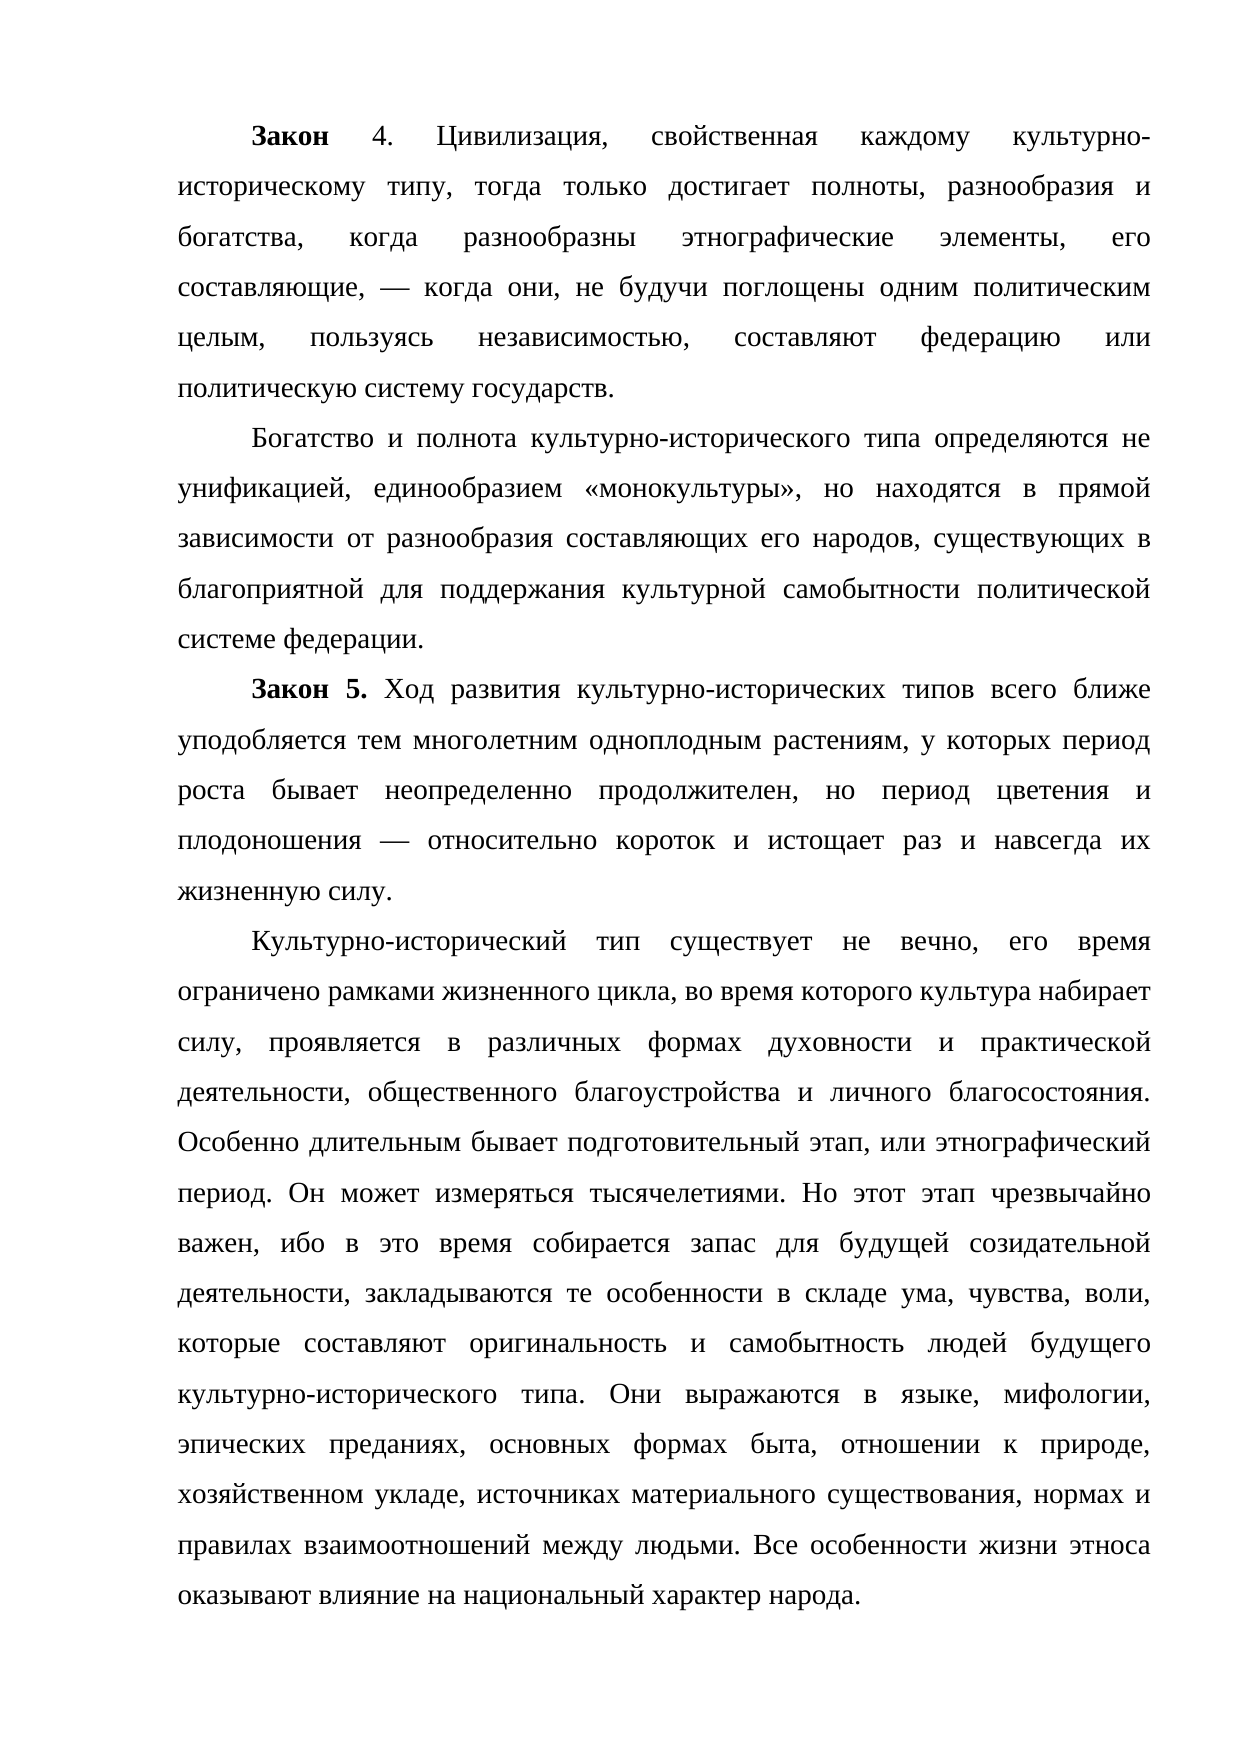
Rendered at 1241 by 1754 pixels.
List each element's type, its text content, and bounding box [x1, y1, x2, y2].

text Закон 5. Ход развития культурно-исторических типов всего ближе уподобляется тем многолетним одноплодным растениям, у которых период роста бывает неопределенно продолжителен, но период цветения и плодоношения — относительно короток и истощает раз и навсегда их жизненную силу. [177, 672, 1152, 906]
text Закон 4. Цивилизация, свойственная каждому культурно-историческому типу, тогда только достигает полноты, разнообразия и богатства, когда разнообразны этнографические элементы, его составляющие, — когда они, не будучи поглощены одним политическим целым, пользуясь независимостью, составляют федерацию или политическую систему государств. [177, 118, 1152, 403]
text Богатство и полнота культурно-исторического типа определяются не унификацией, единообразием «монокультуры», но находятся в прямой зависимости от разнообразия составляющих его народов, существующих в благоприятной для поддержания культурной самобытности политической системе федерации. [177, 420, 1152, 655]
text Культурно-исторический тип существует не вечно, его время ограничено рамками жизненного цикла, во время которого культура набирает силу, проявляется в различных формах духовности и практической деятельности, общественного благоустройства и личного благосостояния. Особенно длительным бывает подготовительный этап, или этнографический период. Он может измеряться тысячелетиями. Но этот этап чрезвычайно важен, ибо в это время собирается запас для будущей созидательной деятельности, закладываются те особенности в складе ума, чувства, воли, которые составляют оригинальность и самобытность людей будущего культурно-исторического типа. Они выражаются в языке, мифологии, эпических преданиях, основных формах быта, отношении к природе, хозяйственном укладе, источниках материального существования, нормах и правилах взаимоотношений между людьми. Все особенности жизни этноса оказывают влияние на национальный характер народа. [177, 923, 1152, 1611]
